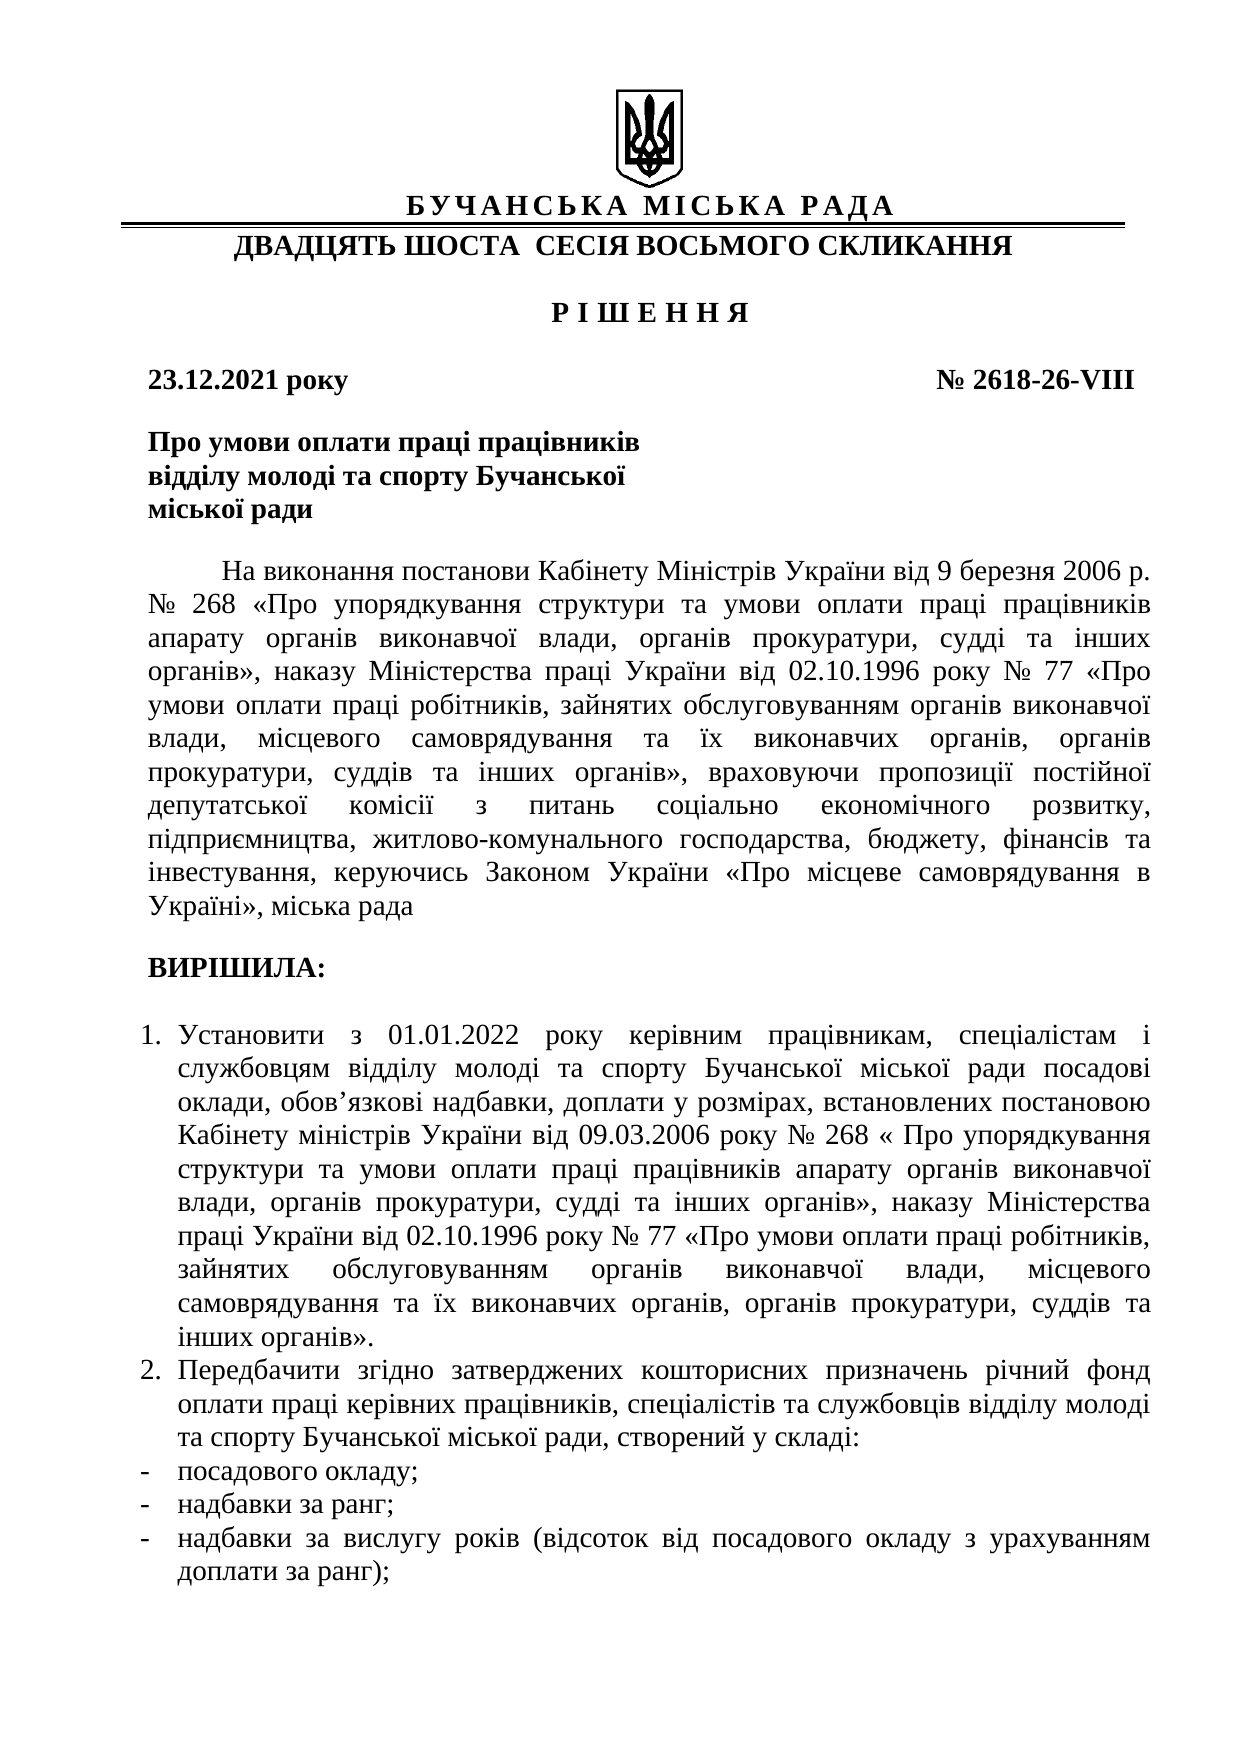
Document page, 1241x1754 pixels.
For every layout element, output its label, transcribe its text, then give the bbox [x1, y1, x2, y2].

list Передбачити згідно затверджених кошторисних призначень річний фонд оплати праці керівних працівників, спеціалістів та службовців відділу молоді та спорту Бучанської міської ради, створений у складі: [140, 1352, 1152, 1453]
text відділу молоді та спорту Бучанської [148, 458, 1152, 491]
table_header ДВАДЦЯТЬ ШОСТА СЕСІЯ ВОСЬМОГО СКЛИКАННЯ [121, 228, 1125, 262]
picture [614, 88, 685, 189]
text міської ради [148, 491, 1152, 525]
list посадового окладу; [140, 1453, 1152, 1486]
text 23.12.2021 року № 2618-26-VІІІ [148, 362, 1152, 396]
list надбавки за вислугу років (відсоток від посадового окладу з урахуванням доплати за ранг); [140, 1520, 1152, 1587]
text РІШЕННЯ [148, 295, 1152, 329]
text На виконання постанови Кабінету Міністрів України від 9 березня 2006 р. № 268 «Про упорядкування структури та умови оплати праці працівників апарату органів виконавчої влади, органів прокуратури, судді та інших органів», наказу Міністерства праці України від 02.10.1996 року № 77 «Про умови оплати праці робітників, зайнятих обслуговуванням органів виконавчої влади, місцевого самоврядування та їх виконавчих органів, органів прокуратури, суддів та інших органів», враховуючи пропозиції постійної депутатської комісії з питань соціально економічного розвитку, підприємництва, житлово-комунального господарства, бюджету, фінансів та інвестування, керуючись Законом України «Про місцеве самоврядування в Україні», міська рада [148, 553, 1152, 922]
list надбавки за ранг; [140, 1486, 1152, 1520]
text Про умови оплати праці працівників [148, 424, 1152, 458]
text ВИРІШИЛА: [148, 950, 1152, 983]
text БУЧАНСЬКА МІСЬКА РАДА [148, 188, 1152, 222]
list Установити з 01.01.2022 року керівним працівникам, спеціалістам і службовцям відділу молоді та спорту Бучанської міської ради посадові оклади, обов’язкові надбавки, доплати у розмірах, встановлених постановою Кабінету міністрів України від 09.03.2006 року № 268 « Про упорядкування структури та умови оплати праці працівників апарату органів виконавчої влади, органів прокуратури, судді та інших органів», наказу Міністерства праці України від 02.10.1996 року № 77 «Про умови оплати праці робітників, зайнятих обслуговуванням органів виконавчої влади, місцевого самоврядування та їх виконавчих органів, органів прокуратури, суддів та інших органів». [140, 1017, 1152, 1352]
